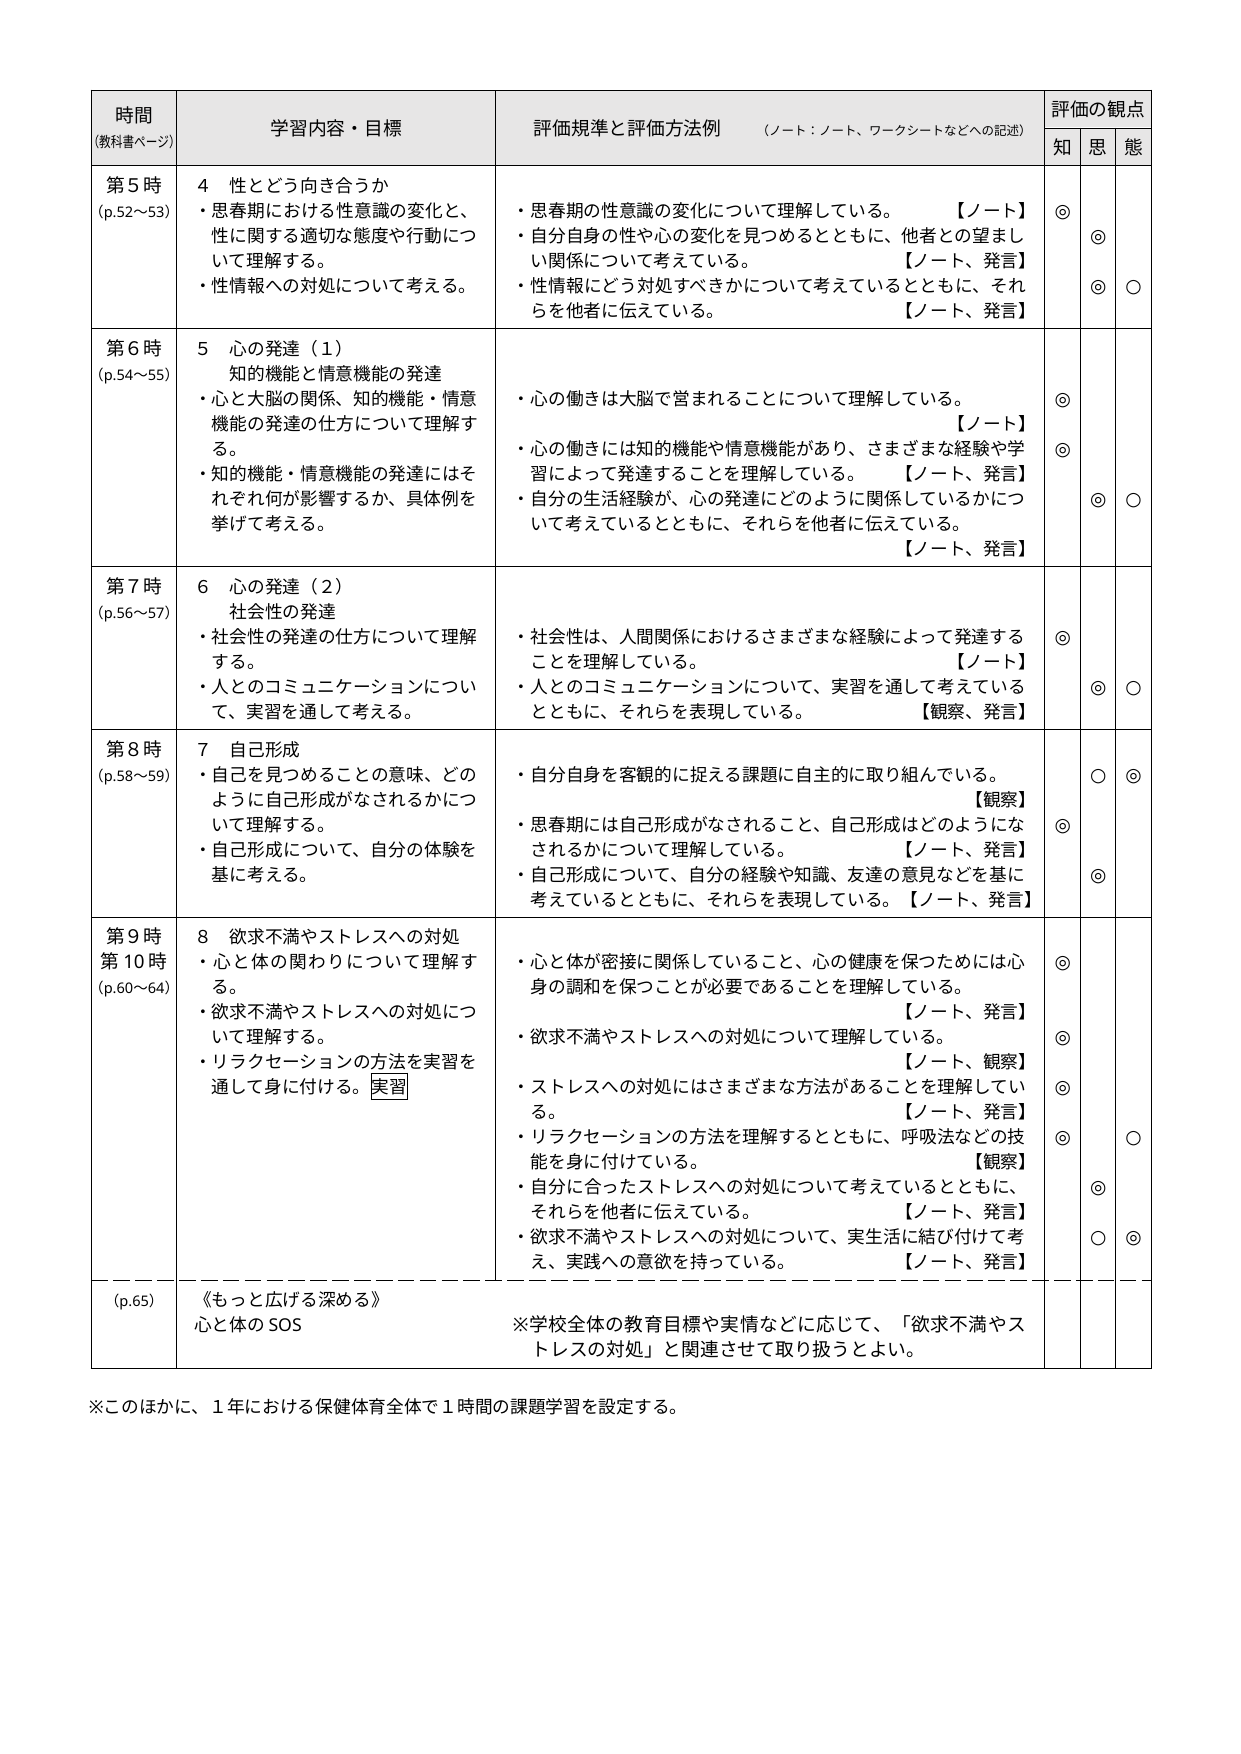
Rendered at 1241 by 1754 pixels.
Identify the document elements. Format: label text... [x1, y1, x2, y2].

table_cell ６ 心の発達（２） 社会性の発達 ・社会性の発達の仕方について理解する。 ・人とのコミュニケーションについて、実習を通して考える。 [177, 567, 495, 729]
table_cell ◎ ◎ ◎ ◎ [1045, 918, 1080, 1280]
table_cell ○ [1116, 329, 1151, 566]
table_cell ４ 性とどう向き合うか ・思春期における性意識の変化と、性に関する適切な態度や行動について理解する。 ・性情報への対処について考える。 [177, 166, 495, 328]
table_cell ・心の働きは大脳で営まれることについて理解している。 【ノート】 ・心の働きには知的機能や情意機能があり、さまざまな経験や学習によって発達することを理解している。 【ノート、発言】 ・自分の生活経験が、心の発達にどのように関係しているかについて考えているとともに、それらを他者に伝えている。 【ノート、発言】 [496, 329, 1044, 566]
table_cell ◎ [1045, 567, 1080, 729]
text ※このほかに、１年における保健体育全体で１時間の課題学習を設定する。 [89, 1394, 1152, 1419]
table_cell 知 [1045, 129, 1080, 165]
table_cell ◎ ◎ [1045, 329, 1080, 566]
table_cell ・社会性は、人間関係におけるさまざまな経験によって発達することを理解している。 【ノート】 ・人とのコミュニケーションについて、実習を通して考えているとともに、それらを表現している。 【観察、発言】 [496, 567, 1044, 729]
table_header 時間 （教科書ページ） [92, 91, 176, 165]
table_cell ・自分自身を客観的に捉える課題に自主的に取り組んでいる。 【観察】 ・思春期には自己形成がなされること、自己形成はどのようになされるかについて理解している。 【ノート、発言】 ・自己形成について、自分の経験や知識、友達の意見などを基に考えているとともに、それらを表現している。 【ノート、発言】 [496, 730, 1044, 917]
table_cell 思 [1081, 129, 1115, 165]
table_cell 第８時 （p.58～59） [92, 730, 176, 917]
table_cell （p.65） [92, 1280, 176, 1368]
table_cell ○ [1116, 567, 1151, 729]
table_cell ７ 自己形成 ・自己を見つめることの意味、どのように自己形成がなされるかについて理解する。 ・自己形成について、自分の体験を基に考える。 [177, 730, 495, 917]
table_cell [1045, 1280, 1080, 1368]
table_cell ◎ ◎ [1081, 166, 1115, 328]
table_cell ・思春期の性意識の変化について理解している。 【ノート】 ・自分自身の性や心の変化を見つめるとともに、他者との望ましい関係について考えている。 【ノート、発言】 ・性情報にどう対処すべきかについて考えているとともに、それらを他者に伝えている。 【ノート、発言】 [496, 166, 1044, 328]
table_cell ○ ◎ [1116, 918, 1151, 1280]
table_cell [1116, 1280, 1151, 1368]
table_header 評価の観点 [1045, 91, 1151, 127]
table_cell ◎ [1116, 730, 1151, 917]
table_cell ◎ [1045, 730, 1080, 917]
table_cell ◎ [1081, 329, 1115, 566]
table_cell ○ [1116, 166, 1151, 328]
table_cell ○ ◎ [1081, 730, 1115, 917]
table_cell [1081, 1280, 1115, 1368]
table_cell ８ 欲求不満やストレスへの対処 ・心と体の関わりについて理解する。 ・欲求不満やストレスへの対処について理解する。 ・リラクセーションの方法を実習を通して身に付ける。実習 [177, 918, 495, 1280]
table_cell 態 [1116, 129, 1151, 165]
table_cell 第７時 （p.56～57） [92, 567, 176, 729]
table_cell ◎ ○ [1081, 918, 1115, 1280]
table_cell 第５時 （p.52～53） [92, 166, 176, 328]
table_cell ◎ [1081, 567, 1115, 729]
table_cell 第６時 （p.54～55） [92, 329, 176, 566]
table_header 学習内容・目標 [177, 91, 495, 165]
table_cell ・心と体が密接に関係していること、心の健康を保つためには心身の調和を保つことが必要であることを理解している。 【ノート、発言】 ・欲求不満やストレスへの対処について理解している。 【ノート、観察】 ・ストレスへの対処にはさまざまな方法があることを理解している。 【ノート、発言】 ・リラクセーションの方法を理解するとともに、呼吸法などの技能を身に付けている。 【観察】 ・自分に合ったストレスへの対処について考えているとともに、それらを他者に伝えている。 【ノート、発言】 ・欲求不満やストレスへの対処について、実生活に結び付けて考え、実践への意欲を持っている。 【ノート、発言】 [496, 918, 1044, 1280]
table_cell ５ 心の発達（１） 知的機能と情意機能の発達 ・心と大脳の関係、知的機能・情意機能の発達の仕方について理解する。 ・知的機能・情意機能の発達にはそれぞれ何が影響するか、具体例を挙げて考える。 [177, 329, 495, 566]
table_cell ※学校全体の教育目標や実情などに応じて、「欲求不満やストレスの対処」と関連させて取り扱うとよい。 [495, 1280, 1044, 1368]
table_cell 第９時 第10時 （p.60～64） [92, 918, 176, 1280]
table_cell 《もっと広げる深める》 心と体のSOS [177, 1280, 495, 1368]
table_cell ◎ [1045, 166, 1080, 328]
table_header 評価規準と評価方法例 （ノート：ノート、ワークシートなどへの記述） [496, 91, 1044, 165]
